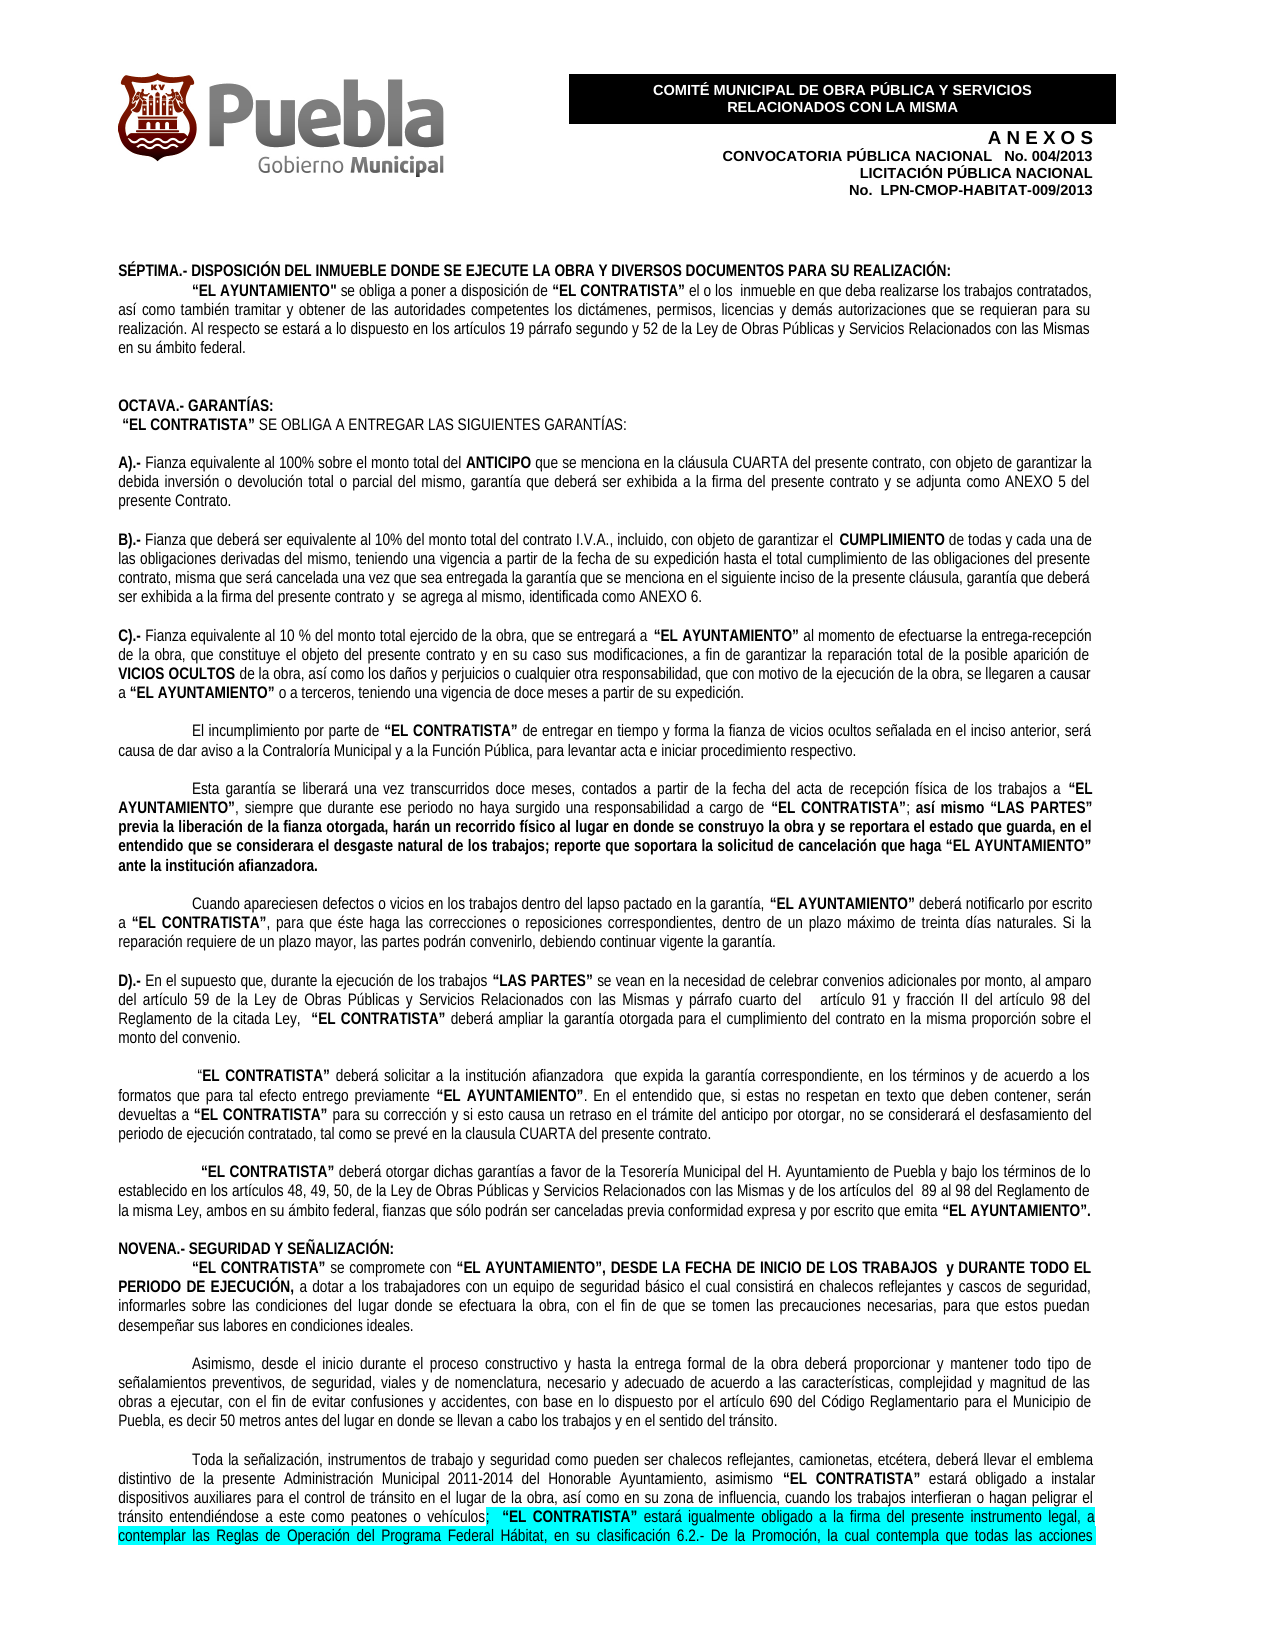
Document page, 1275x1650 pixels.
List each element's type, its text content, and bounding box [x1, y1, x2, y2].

text OCTAVA.- GARANTÍAS: [118, 395, 1092, 414]
text El incumplimiento por parte de “EL CONTRATISTA” de entregar en tiempo y forma la fianza de vicios ocultos señalada en el inciso anterior, será causa de dar aviso a la Contraloría Municipal y a la Función Pública, para levantar acta e iniciar procedimiento respectivo. [118, 721, 1092, 759]
text SÉPTIMA.- DISPOSICIÓN DEL INMUEBLE DONDE SE EJECUTE LA OBRA Y DIVERSOS DOCUMENTOS PARA SU REALIZACIÓN: [118, 261, 1092, 280]
text novena.- sEGURIDAD Y SEÑALIZACIÓN: [118, 1239, 1092, 1258]
text D).- En el supuesto que, durante la ejecución de los trabajos “LAS PARTES” se vean en la necesidad de celebrar convenios adicionales por monto, al amparo del artículo 59 de la Ley de Obras Públicas y Servicios Relacionados con las Mismas y párrafo cuarto del artículo 91 y fracción II del artículo 98 del Reglamento de la citada Ley, “EL CONTRATISTA” deberá ampliar la garantía otorgada para el cumplimiento del contrato en la misma proporción sobre el monto del convenio. [118, 970, 1092, 1047]
text C).- Fianza equivalente al 10 % del monto total ejercido de la obra, que se entregará a “EL AYUNTAMIENTO” al momento de efectuarse la entrega-recepción de la obra, que constituye el objeto del presente contrato y en su caso sus modificaciones, a fin de garantizar la reparación total de la posible aparición de VICIOS OCULTOS de la obra, así como los daños y perjuicios o cualquier otra responsabilidad, que con motivo de la ejecución de la obra, se llegaren a causar a “EL AYUNTAMIENTO” o a terceros, teniendo una vigencia de doce meses a partir de su expedición. [118, 625, 1092, 702]
text “EL CONTRATISTA” deberá solicitar a la institución afianzadora que expida la garantía correspondiente, en los términos y de acuerdo a los formatos que para tal efecto entrego previamente “EL AYUNTAMIENTO”. En el entendido que, si estas no respetan en texto que deben contener, serán devueltas a “EL CONTRATISTA” para su corrección y si esto causa un retraso en el trámite del anticipo por otorgar, no se considerará el desfasamiento del periodo de ejecución contratado, tal como se prevé en la clausula CUARTA del presente contrato. [118, 1066, 1092, 1143]
text “EL CONTRATISTA” se compromete con “EL AYUNTAMIENTO”, DESDE LA FECHA DE INICIO DE LOS TRABAJOS y DURANTE TODO EL PERIODO DE EJECUCIÓN, a dotar a los trabajadores con un equipo de seguridad básico el cual consistirá en chalecos reflejantes y cascos de seguridad, informarles sobre las condiciones del lugar donde se efectuara la obra, con el fin de que se tomen las precauciones necesarias, para que estos puedan desempeñar sus labores en condiciones ideales. [118, 1258, 1092, 1334]
text “EL CONTRATISTA” deberá otorgar dichas garantías a favor de la Tesorería Municipal del H. Ayuntamiento de Puebla y bajo los términos de lo establecido en los artículos 48, 49, 50, de la Ley de Obras Públicas y Servicios Relacionados con las Mismas y de los artículos del 89 al 98 del Reglamento de la misma Ley, ambos en su ámbito federal, fianzas que sólo podrán ser canceladas previa conformidad expresa y por escrito que emita “EL AYUNTAMIENTO”. [118, 1162, 1092, 1219]
text Asimismo, desde el inicio durante el proceso constructivo y hasta la entrega formal de la obra deberá proporcionar y mantener todo tipo de señalamientos preventivos, de seguridad, viales y de nomenclatura, necesario y adecuado de acuerdo a las características, complejidad y magnitud de las obras a ejecutar, con el fin de evitar confusiones y accidentes, con base en lo dispuesto por el artículo 690 del Código Reglamentario para el Municipio de Puebla, es decir 50 metros antes del lugar en donde se llevan a cabo los trabajos y en el sentido del tránsito. [118, 1354, 1092, 1430]
text A).- Fianza equivalente al 100% sobre el monto total del ANTICIPO que se menciona en la cláusula CUARTA del presente contrato, con objeto de garantizar la debida inversión o devolución total o parcial del mismo, garantía que deberá ser exhibida a la firma del presente contrato y se adjunta como ANEXO 5 del presente Contrato. [118, 453, 1092, 510]
text “EL CONTRATISTA” SE OBLIGA A ENTREGAR LAS SIGUIENTES GARANTÍAS: [118, 414, 1092, 434]
picture [118, 73, 444, 177]
text Esta garantía se liberará una vez transcurridos doce meses, contados a partir de la fecha del acta de recepción física de los trabajos a “EL AYUNTAMIENTO”, siempre que durante ese periodo no haya surgido una responsabilidad a cargo de “EL CONTRATISTA”; así mismo “LAS PARTES” previa la liberación de la fianza otorgada, harán un recorrido físico al lugar en donde se construyo la obra y se reportara el estado que guarda, en el entendido que se considerara el desgaste natural de los trabajos; reporte que soportara la solicitud de cancelación que haga “EL AYUNTAMIENTO” ante la institución afianzadora. [118, 779, 1092, 874]
text Cuando apareciesen defectos o vicios en los trabajos dentro del lapso pactado en la garantía, “EL AYUNTAMIENTO” deberá notificarlo por escrito a “EL CONTRATISTA”, para que éste haga las correcciones o reposiciones correspondientes, dentro de un plazo máximo de treinta días naturales. Si la reparación requiere de un plazo mayor, las partes podrán convenirlo, debiendo continuar vigente la garantía. [118, 894, 1092, 951]
text B).- Fianza que deberá ser equivalente al 10% del monto total del contrato I.V.A., incluido, con objeto de garantizar el CUMPLIMIENTO de todas y cada una de las obligaciones derivadas del mismo, teniendo una vigencia a partir de la fecha de su expedición hasta el total cumplimiento de las obligaciones del presente contrato, misma que será cancelada una vez que sea entregada la garantía que se menciona en el siguiente inciso de la presente cláusula, garantía que deberá ser exhibida a la firma del presente contrato y se agrega al mismo, identificada como ANEXO 6. [118, 529, 1092, 606]
text “EL AYUNTAMIENTO" se obliga a poner a disposición de “EL CONTRATISTA” el o los inmueble en que deba realizarse los trabajos contratados, así como también tramitar y obtener de las autoridades competentes los dictámenes, permisos, licencias y demás autorizaciones que se requieran para su realización. Al respecto se estará a lo dispuesto en los artículos 19 párrafo segundo y 52 de la Ley de Obras Públicas y Servicios Relacionados con las Mismas en su ámbito federal. [118, 280, 1092, 357]
